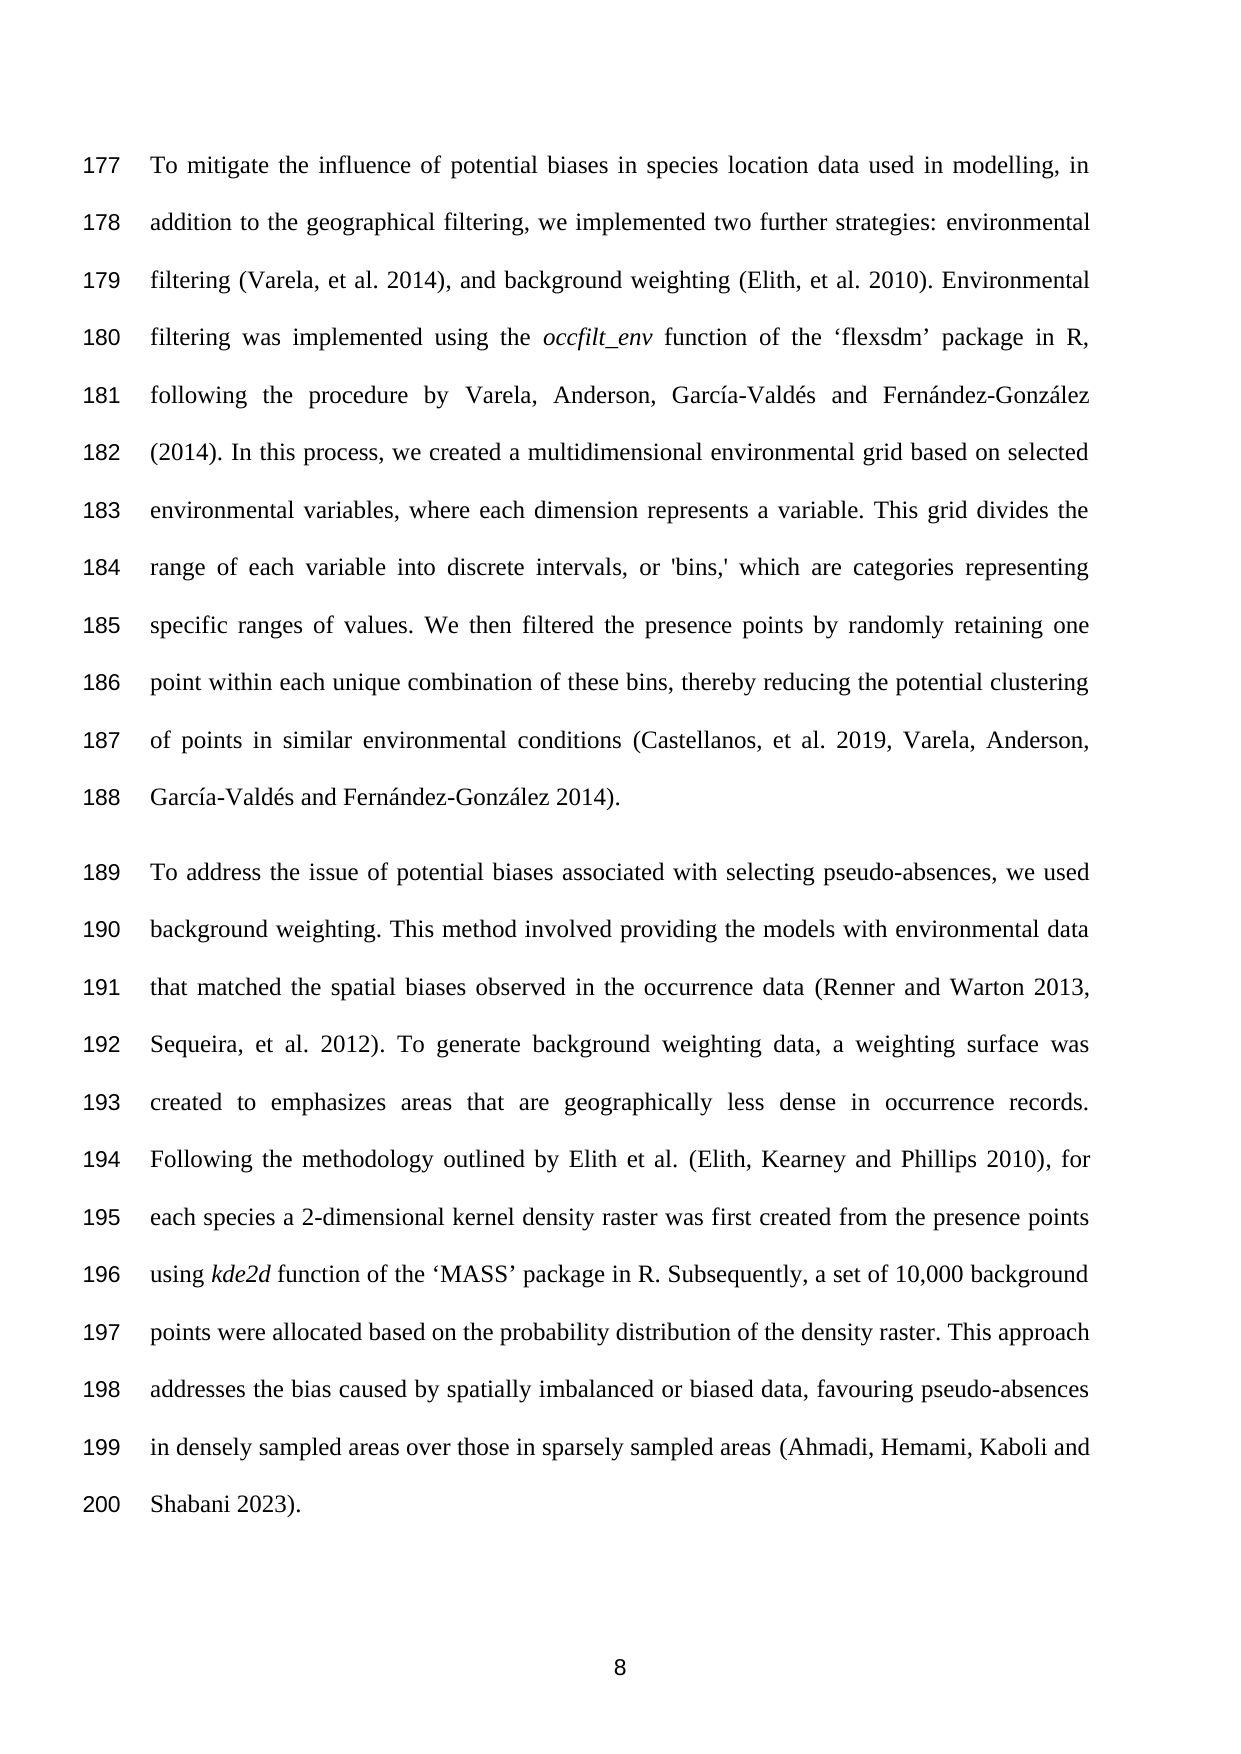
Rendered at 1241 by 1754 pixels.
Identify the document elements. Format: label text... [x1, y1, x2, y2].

text To mitigate the influence of potential biases in species location data used in modelling, in addition to the geographical filtering, we implemented two further strategies: environmental filtering (Varela, et al. 2014), and background weighting (Elith, et al. 2010). Environmental filtering was implemented using the occfilt_env function of the ‘flexsdm’ package in R, following the procedure by Varela, Anderson, García‐Valdés and Fernández‐González (2014). In this process, we created a multidimensional environmental grid based on selected environmental variables, where each dimension represents a variable. This grid divides the range of each variable into discrete intervals, or 'bins,' which are categories representing specific ranges of values. We then filtered the presence points by randomly retaining one point within each unique combination of these bins, thereby reducing the potential clustering of points in similar environmental conditions (Castellanos, et al. 2019, Varela, Anderson, García‐Valdés and Fernández‐González 2014). [150, 150, 1090, 811]
text To address the issue of potential biases associated with selecting pseudo-absences, we used background weighting. This method involved providing the models with environmental data that matched the spatial biases observed in the occurrence data (Renner and Warton 2013, Sequeira, et al. 2012). To generate background weighting data, a weighting surface was created to emphasizes areas that are geographically less dense in occurrence records. Following the methodology outlined by Elith et al. (Elith, Kearney and Phillips 2010), for each species a 2-dimensional kernel density raster was first created from the presence points using kde2d function of the ‘MASS’ package in R. Subsequently, a set of 10,000 background points were allocated based on the probability distribution of the density raster. This approach addresses the bias caused by spatially imbalanced or biased data, favouring pseudo-absences in densely sampled areas over those in sparsely sampled areas (Ahmadi, Hemami, Kaboli and Shabani 2023). [150, 857, 1090, 1518]
